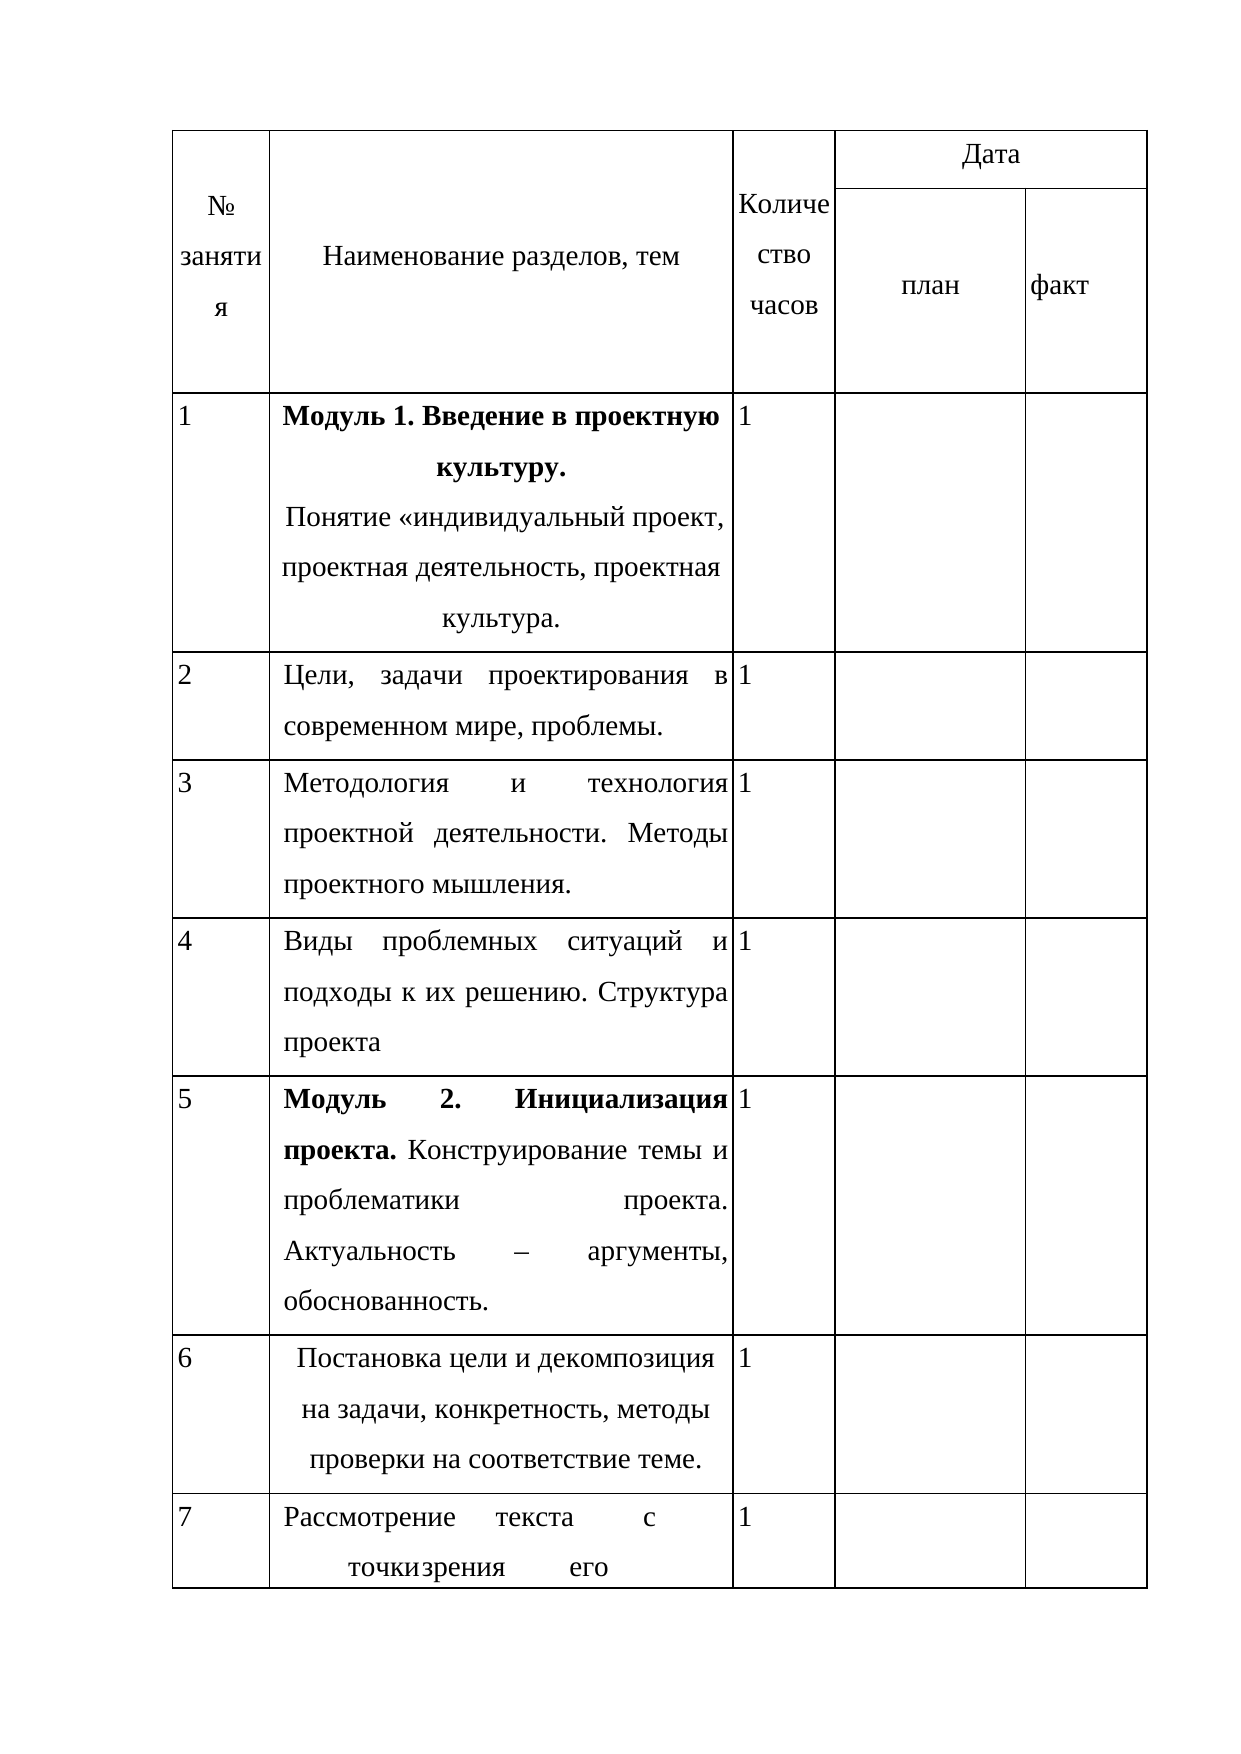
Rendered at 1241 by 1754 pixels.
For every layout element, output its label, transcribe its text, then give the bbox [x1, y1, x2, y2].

table_cell Цели, задачи проектирования в современном мире, проблемы. [270, 653, 732, 759]
table_cell план [836, 189, 1025, 392]
table_cell Методология и технология проектной деятельности. Методы проектного мышления. [270, 761, 732, 917]
table_cell [1026, 394, 1146, 651]
table_header Количество часов [734, 131, 834, 392]
table_cell 1 [734, 1077, 834, 1334]
table_header Дата [836, 131, 1146, 187]
table_cell [1026, 1077, 1146, 1334]
table_cell [1026, 761, 1146, 917]
table_cell [1026, 919, 1146, 1075]
table_cell [836, 761, 1025, 917]
table_header Наименование разделов, тем [270, 131, 732, 392]
table_cell [1026, 1336, 1146, 1492]
table_cell 1 [734, 1494, 834, 1587]
table_cell Модуль 2. Инициализация проекта. Конструирование темы и проблематики проекта. Актуальность – аргументы, обоснованность. [270, 1077, 732, 1334]
table_cell факт [1026, 189, 1146, 392]
table_cell Постановка цели и декомпозиция на задачи, конкретность, методы проверки на соответствие теме. [270, 1336, 732, 1492]
table_cell Модуль 1. Введение в проектную культуру. Понятие «индивидуальный проект, проектная деятельность, проектная культура. [270, 394, 732, 651]
table_cell 2 [173, 653, 269, 759]
table_cell [836, 1336, 1025, 1492]
table_cell [836, 653, 1025, 759]
table_cell [836, 1077, 1025, 1334]
table_cell 7 [173, 1494, 269, 1587]
table_cell [1026, 1494, 1146, 1587]
table_cell Виды проблемных ситуаций и подходы к их решению. Структура проекта [270, 919, 732, 1075]
table_cell 5 [173, 1077, 269, 1334]
table_cell 3 [173, 761, 269, 917]
table_header № занятия [173, 131, 269, 392]
table_cell 1 [734, 653, 834, 759]
table_cell 4 [173, 919, 269, 1075]
table_cell [836, 394, 1025, 651]
table_cell 1 [734, 394, 834, 651]
table_cell 6 [173, 1336, 269, 1492]
table_cell [836, 919, 1025, 1075]
table_cell [836, 1494, 1025, 1587]
table_cell 1 [734, 1336, 834, 1492]
table_cell [1026, 653, 1146, 759]
table_cell 1 [734, 761, 834, 917]
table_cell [270, 1494, 732, 1587]
table_cell 1 [734, 919, 834, 1075]
table_cell 1 [173, 394, 269, 651]
